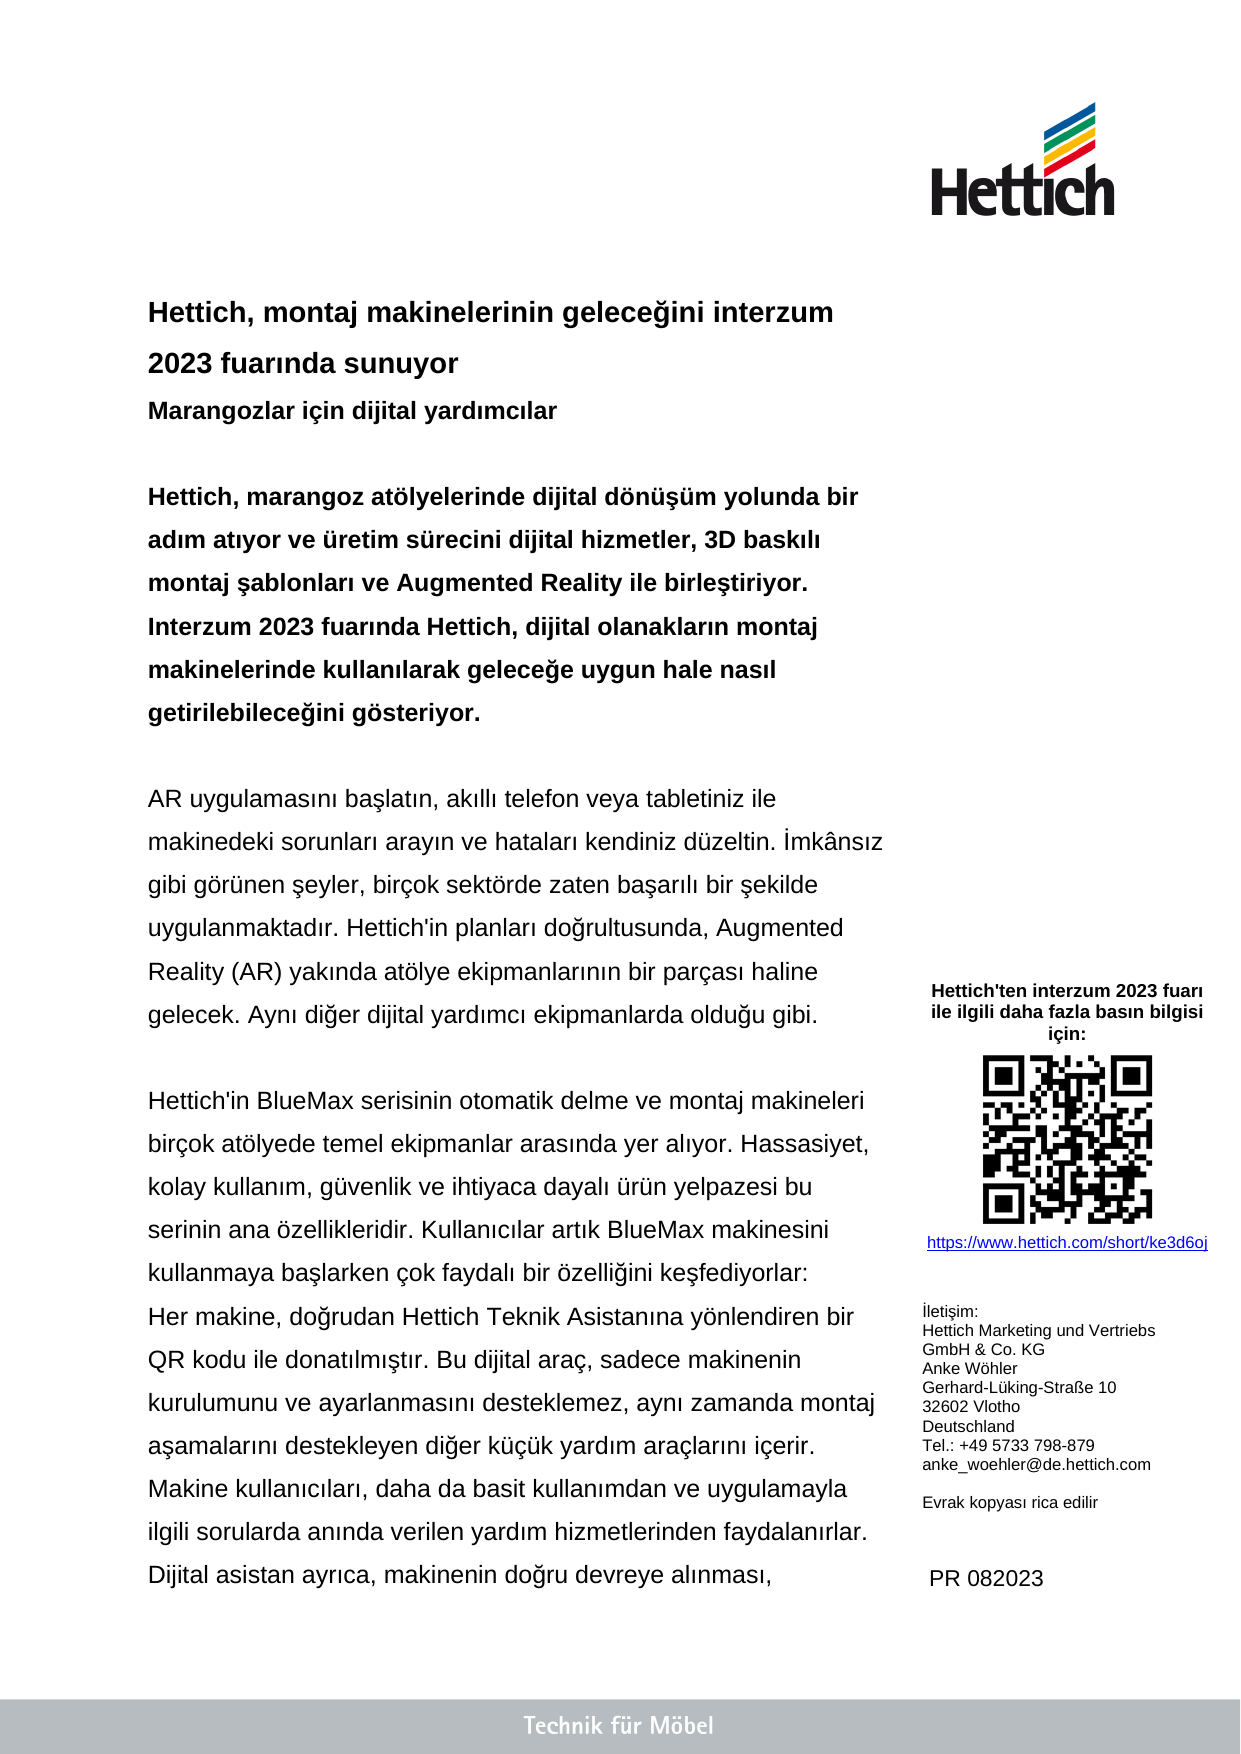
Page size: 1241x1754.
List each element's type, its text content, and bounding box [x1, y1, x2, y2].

text AR uygulamasını başlatın, akıllı telefon veya tabletiniz ile makinedeki sorunları arayın ve hataları kendiniz düzeltin. İmkânsız gibi görünen şeyler, birçok sektörde zaten başarılı bir şekilde uygulanmaktadır. Hettich'in planları doğrultusunda, Augmented Reality (AR) yakında atölye ekipmanlarının bir parçası haline gelecek. Aynı diğer dijital yardımcı ekipmanlarda olduğu gibi. [148, 784, 886, 1028]
picture [0, 1636, 1241, 1754]
picture [0, 21, 1239, 278]
text Hettich, marangoz atölyelerinde dijital dönüşüm yolunda bir adım atıyor ve üretim sürecini dijital hizmetler, 3D baskılı montaj şablonları ve Augmented Reality ile birleştiriyor. Interzum 2023 fuarında Hettich, dijital olanakların montaj makinelerinde kullanılarak geleceğe uygun hale nasıl getirilebileceğini gösteriyor. [148, 482, 886, 727]
text Marangozlar için dijital yardımcılar [148, 396, 886, 425]
text Hettich, montaj makinelerinin geleceğini interzum 2023 fuarında sunuyor [148, 295, 886, 379]
